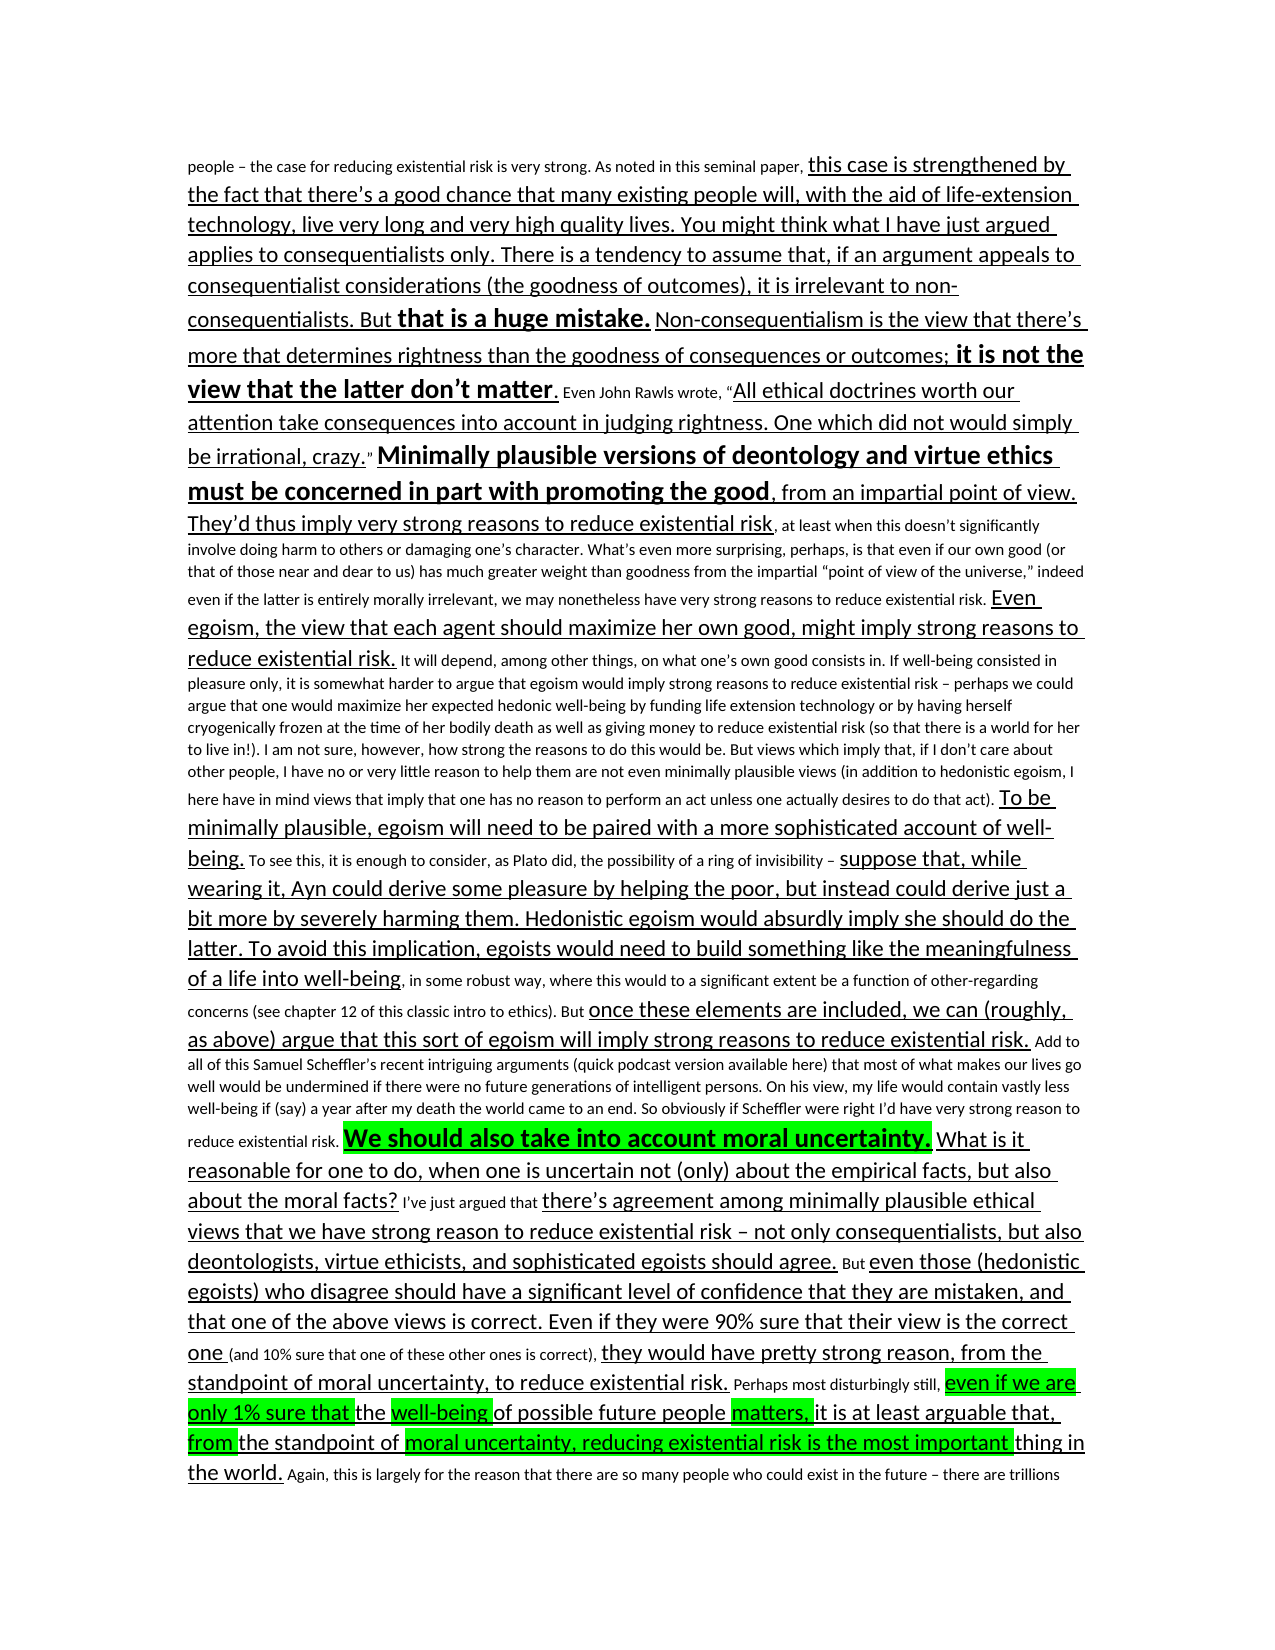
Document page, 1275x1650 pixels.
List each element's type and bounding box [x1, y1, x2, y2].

text [187, 150, 1087, 1487]
